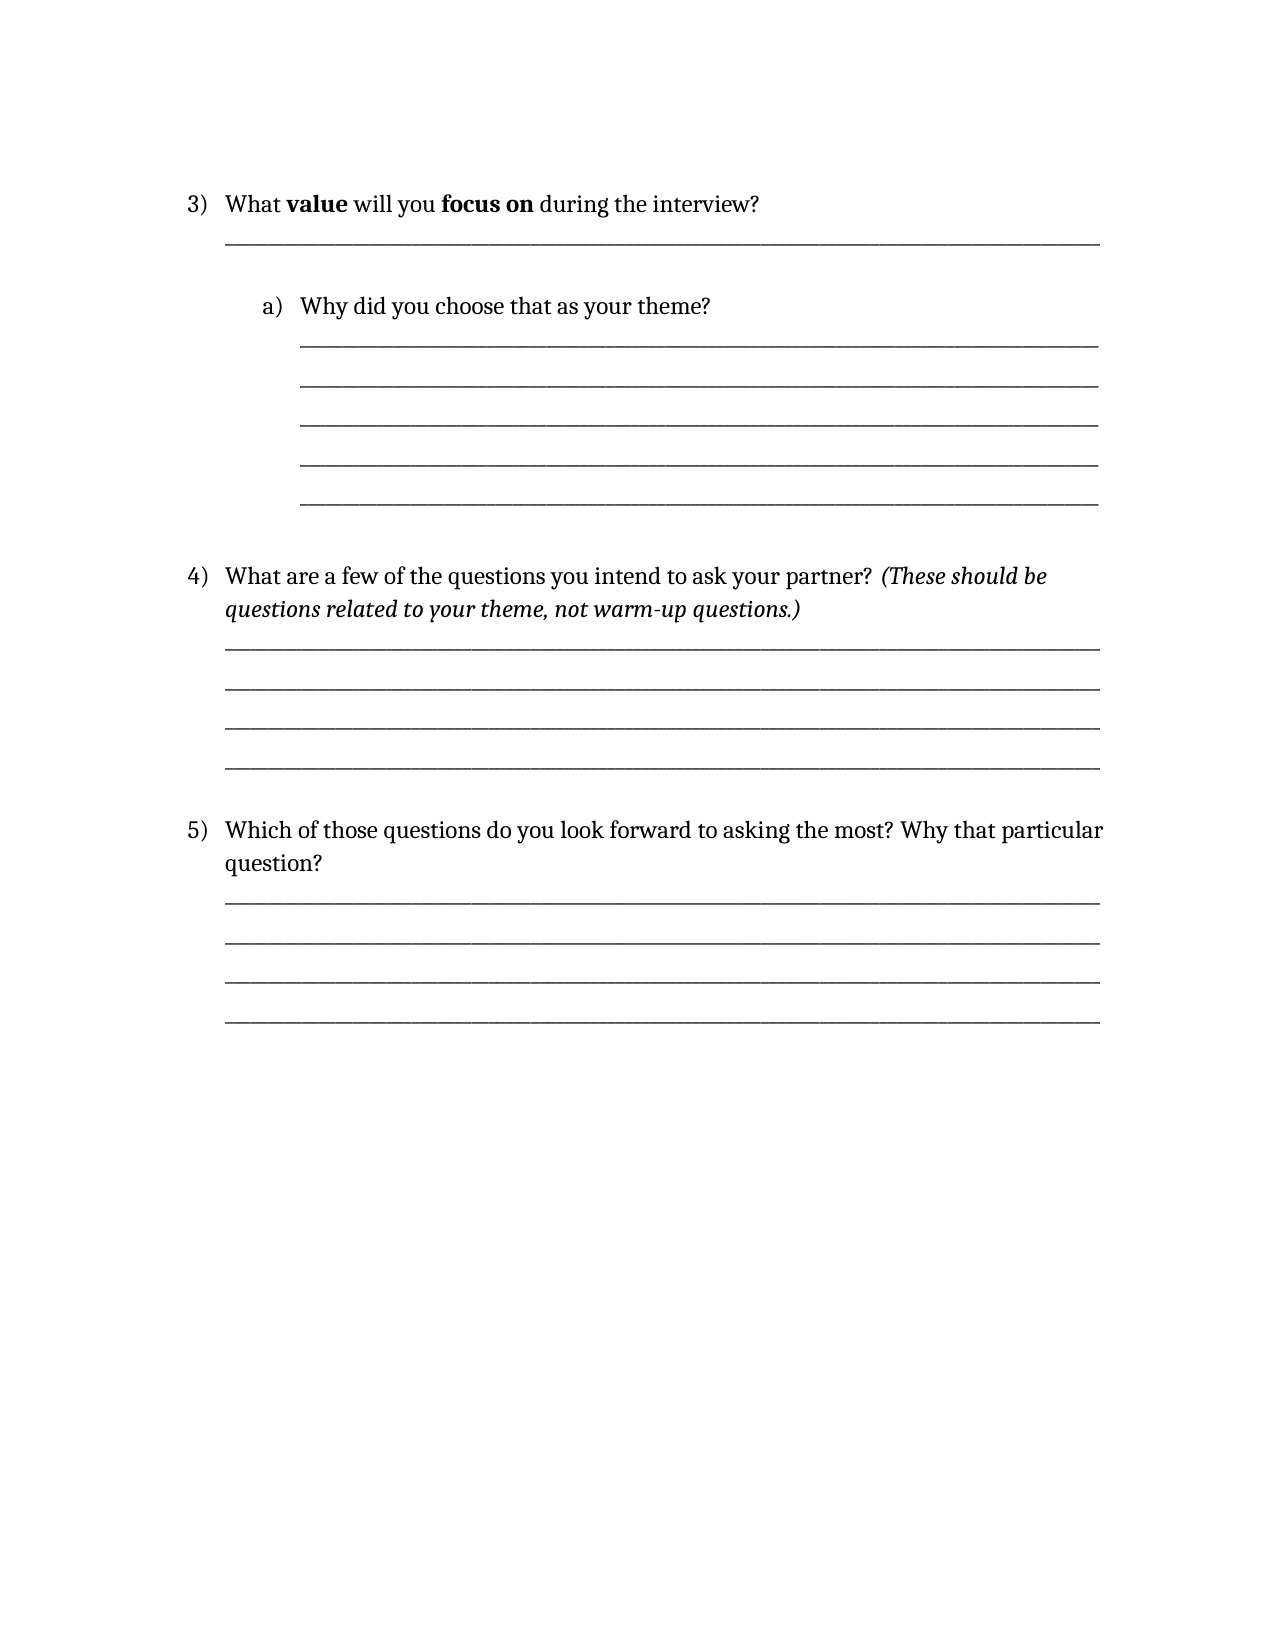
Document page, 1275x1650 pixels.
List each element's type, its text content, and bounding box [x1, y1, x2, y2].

text ______________________________________________________________________________________________ [150, 325, 1125, 352]
text _______________________________________________________________________________________________________ [150, 668, 1125, 694]
list Why did you choose that as your theme? [262, 292, 1125, 321]
list Which of those questions do you look forward to asking the most? Why that particular question? [187, 816, 1125, 878]
text _______________________________________________________________________________________________________ [150, 628, 1125, 654]
text _______________________________________________________________________________________________________ [150, 707, 1125, 733]
list What value will you focus on during the interview? [187, 189, 1125, 218]
text ______________________________________________________________________________________________ [150, 365, 1125, 391]
text _______________________________________________________________________________________________________ [150, 922, 1125, 948]
text ______________________________________________________________________________________________ [150, 404, 1125, 431]
text _______________________________________________________________________________________________________ [150, 961, 1125, 988]
text ______________________________________________________________________________________________ [150, 483, 1125, 509]
text _______________________________________________________________________________________________________ [150, 1001, 1125, 1027]
text _______________________________________________________________________________________________________ [150, 747, 1125, 773]
text _______________________________________________________________________________________________________ [150, 882, 1125, 909]
text ______________________________________________________________________________________________ [150, 444, 1125, 470]
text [150, 222, 1125, 249]
list What are a few of the questions you intend to ask your partner? (These should be questions related to your theme, not warm-up questions.) [187, 562, 1125, 624]
